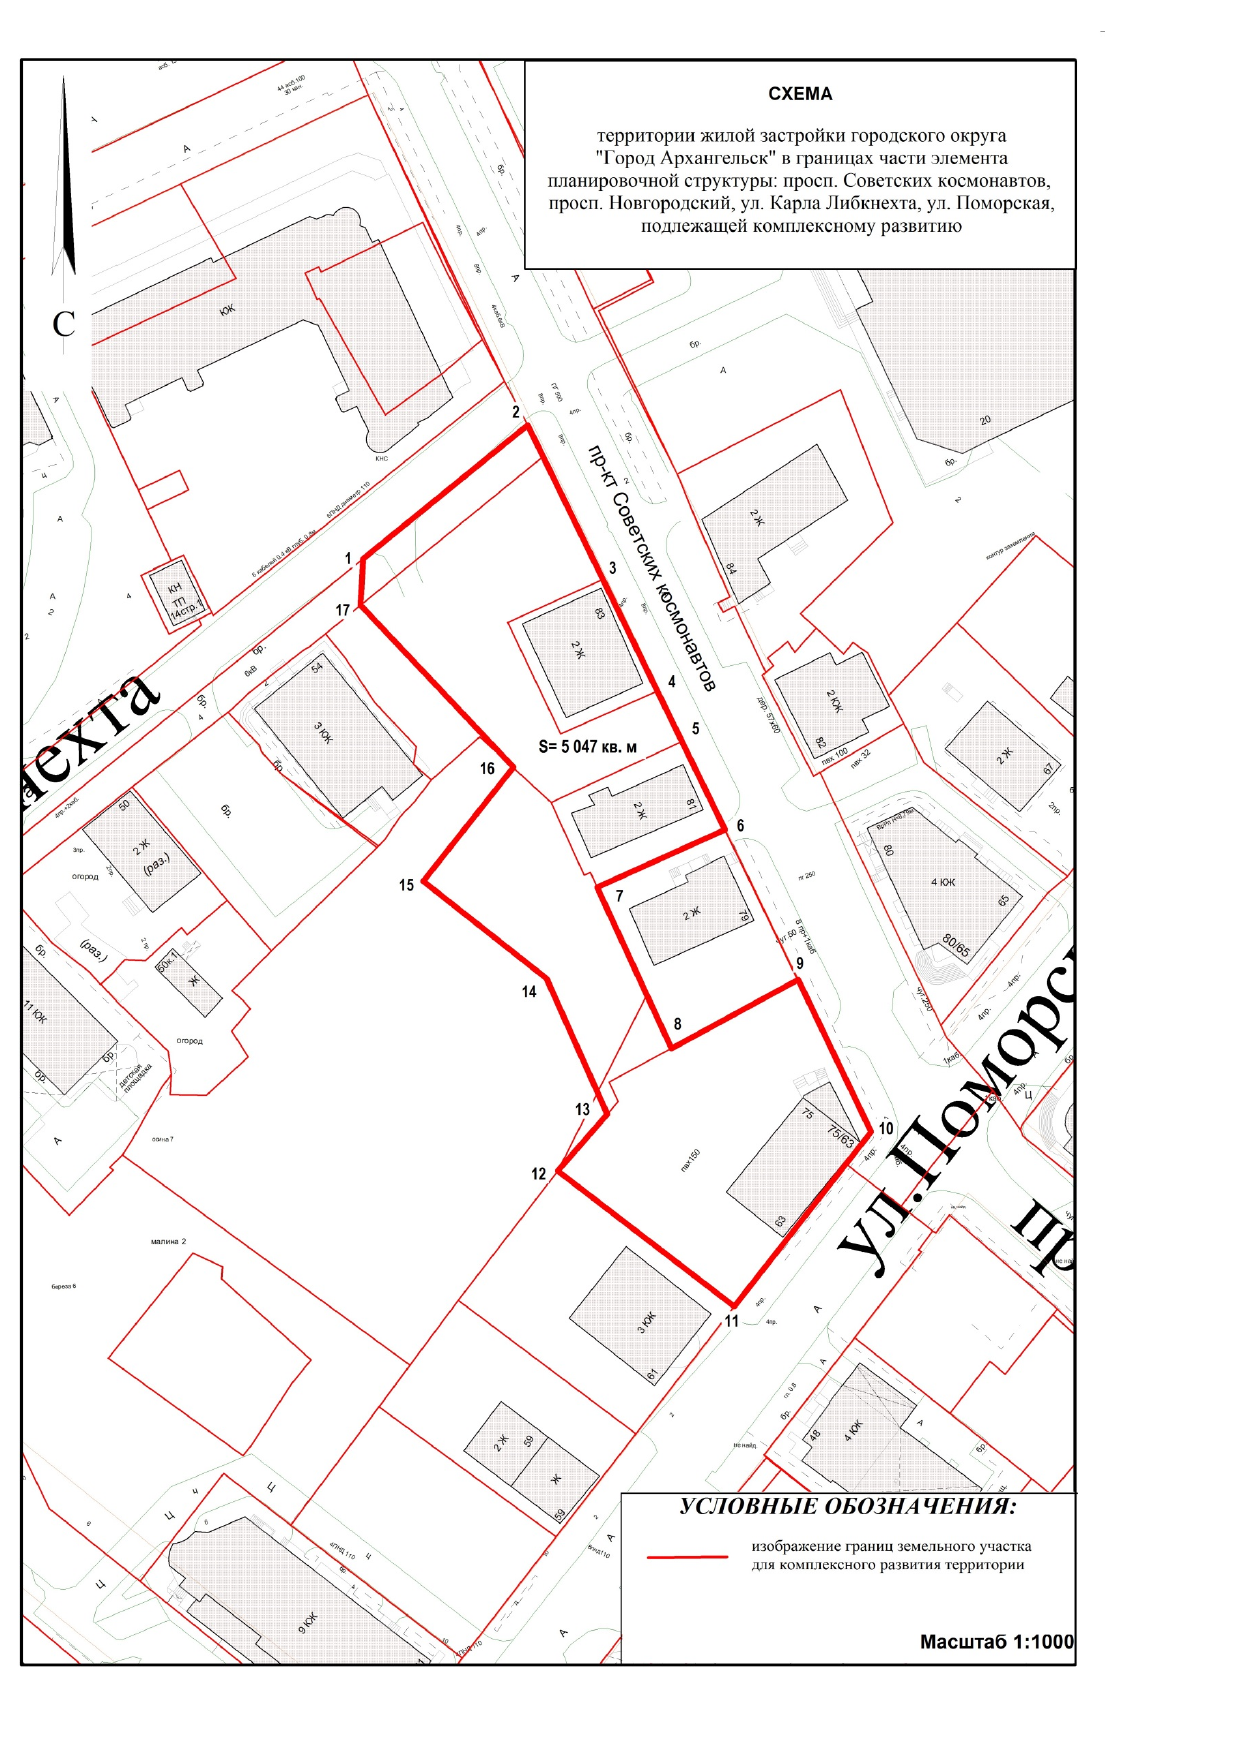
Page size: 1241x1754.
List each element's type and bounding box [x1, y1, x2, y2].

picture [0, 31, 1105, 1723]
